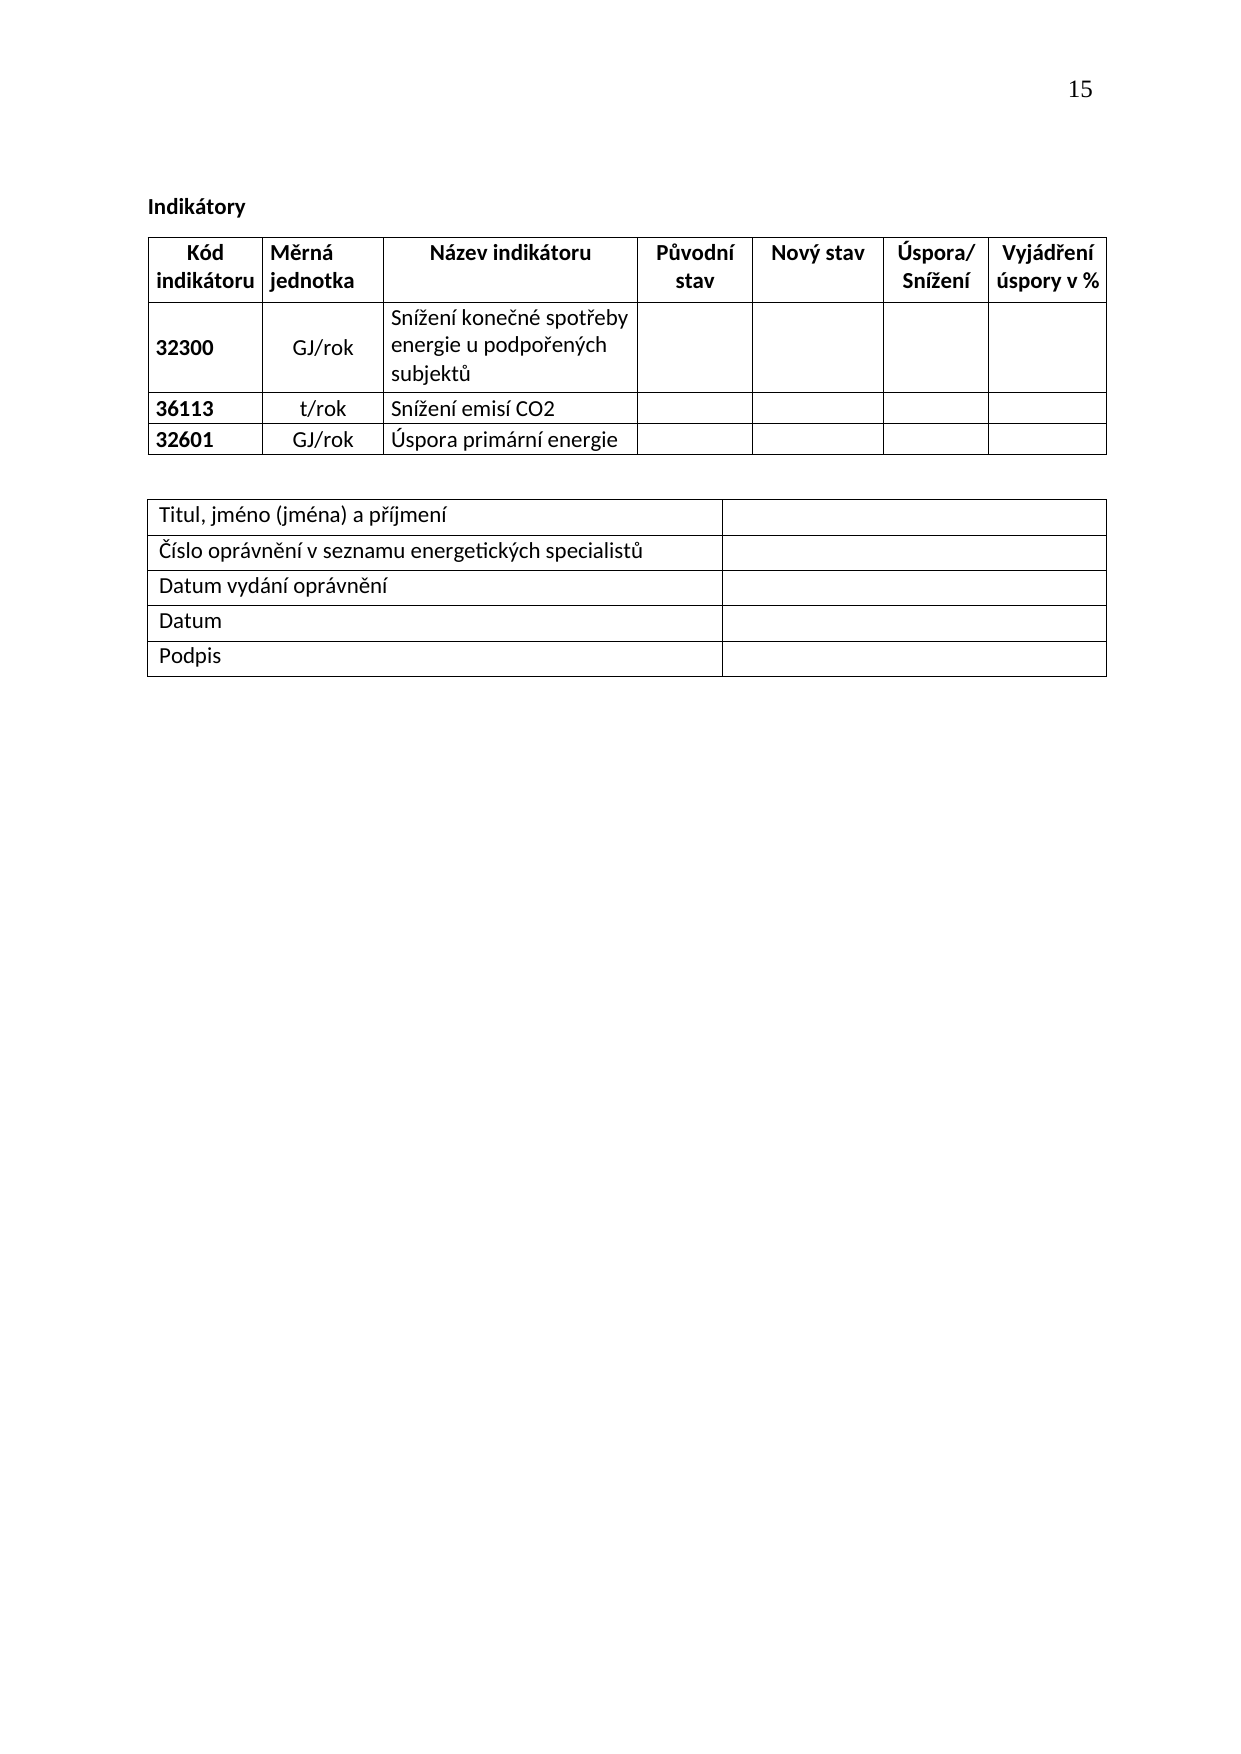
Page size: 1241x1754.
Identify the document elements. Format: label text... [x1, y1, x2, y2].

table_cell [989, 424, 1106, 454]
table_cell Datum vydání oprávnění [148, 571, 722, 605]
table_cell [884, 393, 988, 422]
table_header Vyjádření úspory v % [989, 238, 1106, 302]
table_header Měrná jednotka [263, 238, 383, 302]
table_cell Snížení emisí CO2 [384, 393, 637, 422]
table_cell 32601 [149, 424, 262, 454]
table_cell [638, 303, 752, 392]
table_cell [753, 303, 883, 392]
table_cell [723, 642, 1106, 676]
table_header Nový stav [753, 238, 883, 302]
table_cell t/rok [263, 393, 383, 422]
table_cell [884, 303, 988, 392]
text Indikátory [148, 192, 1093, 220]
table_cell 32300 [149, 303, 262, 392]
table_header Titul, jméno (jména) a příjmení [148, 500, 722, 535]
table_cell [638, 393, 752, 422]
table_cell [753, 393, 883, 422]
table_cell Datum [148, 606, 722, 641]
table_cell [989, 303, 1106, 392]
table_cell [723, 536, 1106, 570]
table_cell [884, 424, 988, 454]
table_header Kód indikátoru [149, 238, 262, 302]
table_cell Podpis [148, 642, 722, 676]
table_cell 36113 [149, 393, 262, 422]
table_cell [723, 606, 1106, 641]
table_cell Úspora primární energie [384, 424, 637, 454]
table_header Úspora/ Snížení [884, 238, 988, 302]
table_cell [723, 571, 1106, 605]
table_cell GJ/rok [263, 424, 383, 454]
table_cell [753, 424, 883, 454]
table_cell Číslo oprávnění v seznamu energetických specialistů [148, 536, 722, 570]
table_header Název indikátoru [384, 238, 637, 302]
table_cell GJ/rok [263, 303, 383, 392]
table_cell Snížení konečné spotřeby energie u podpořených subjektů [384, 303, 637, 392]
table_cell [638, 424, 752, 454]
table_header Původní stav [638, 238, 752, 302]
table_cell [989, 393, 1106, 422]
table_header [723, 500, 1106, 535]
